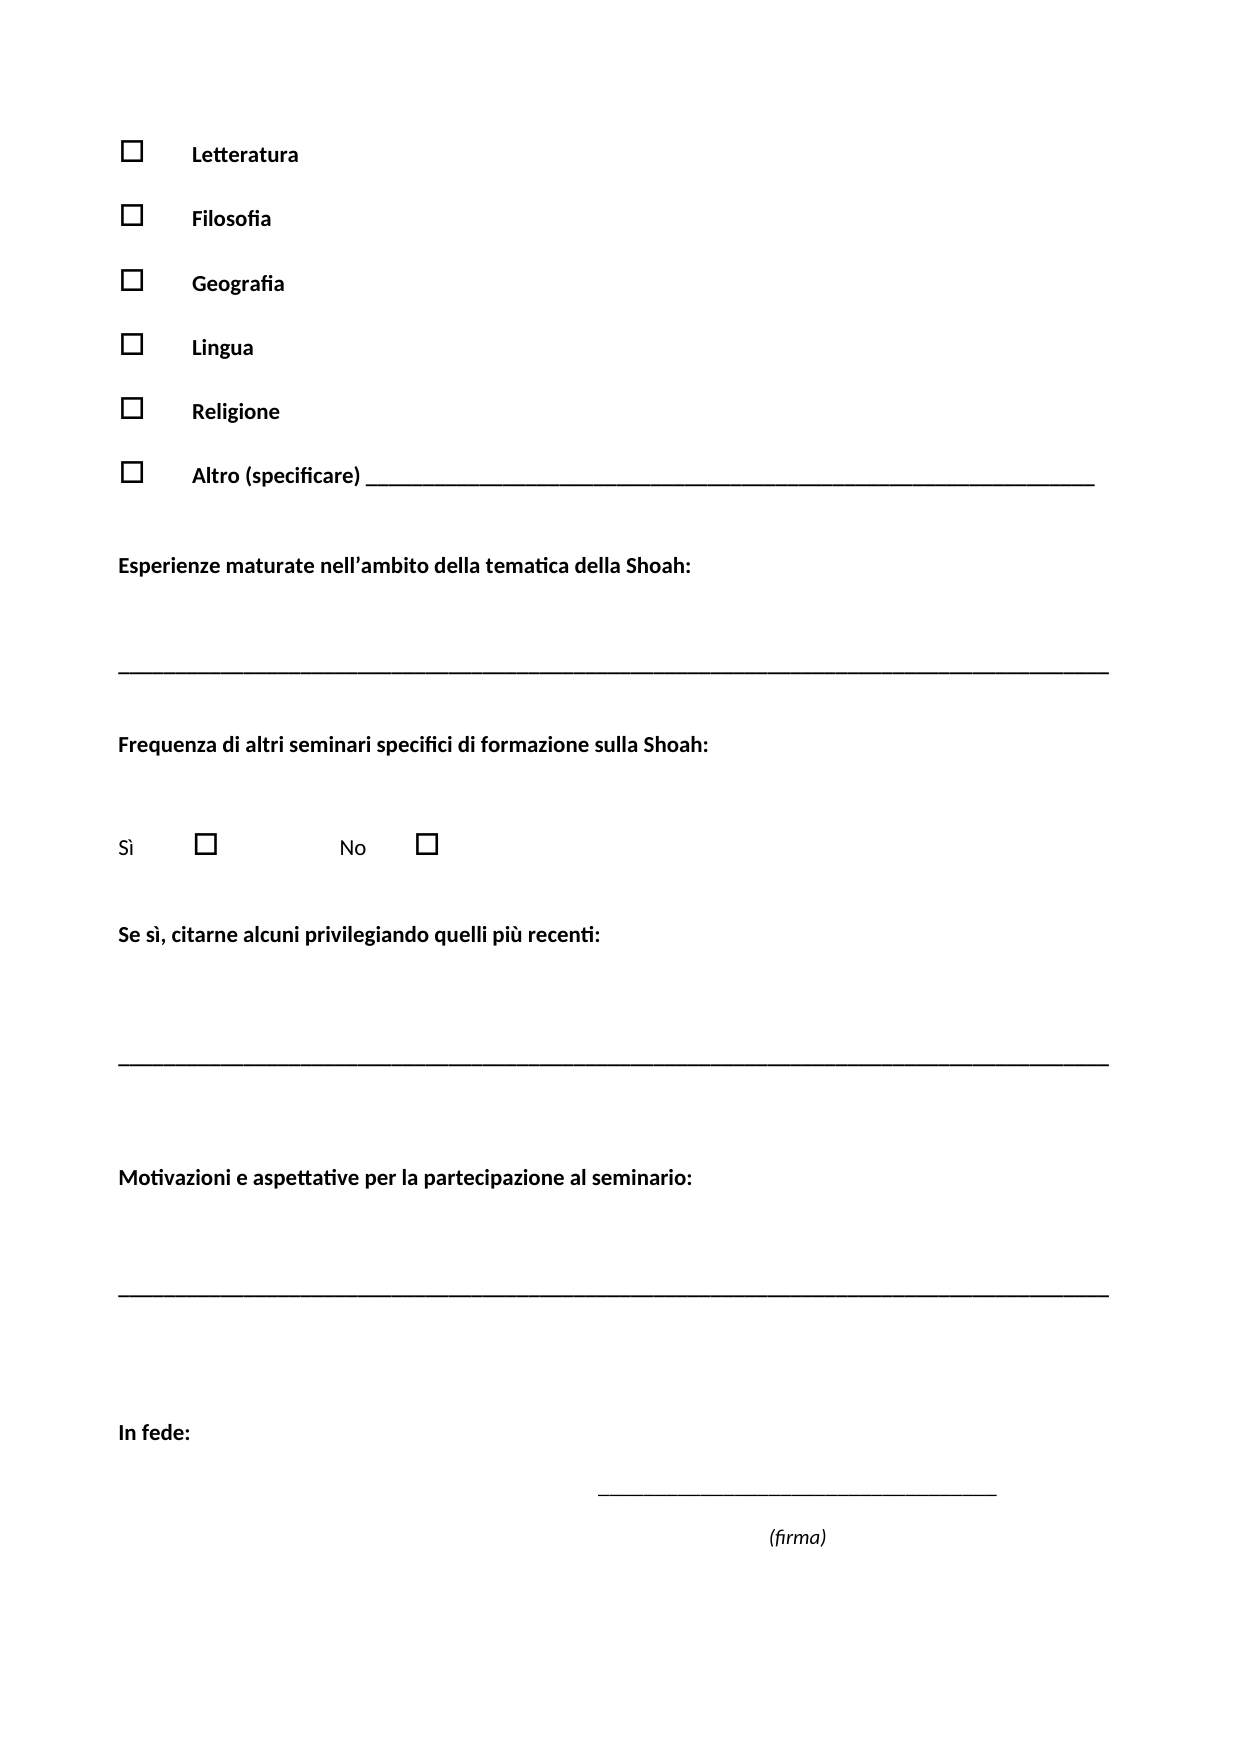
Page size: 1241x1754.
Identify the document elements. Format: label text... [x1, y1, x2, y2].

text Esperienze maturate nell’ambito della tematica della Shoah: [118, 551, 1122, 579]
text Motivazioni e aspettative per la partecipazione al seminario: [118, 1163, 1122, 1219]
text (firma) [118, 1524, 1122, 1550]
text _______________________________________________________________________________________ [118, 1041, 1122, 1069]
text □ Religione [118, 375, 1122, 431]
text □ Lingua [118, 311, 1122, 367]
text □ Altro (specificare) ________________________________________________________________ [118, 439, 1122, 495]
text Frequenza di altri seminari specifici di formazione sulla Shoah: [118, 730, 1122, 758]
text Se sì, citarne alcuni privilegiando quelli più recenti: [118, 920, 1122, 948]
text _______________________________________________________________________________________ [118, 1272, 1122, 1300]
text In fede: [118, 1418, 1122, 1446]
text □ Letteratura [118, 118, 1122, 174]
text _______________________________________________________________________________________ [118, 649, 1122, 677]
text ___________________________________ [118, 1471, 1122, 1499]
text Sì □ No □ [118, 811, 1122, 867]
text □ Geografia [118, 247, 1122, 303]
text □ Filosofia [118, 182, 1122, 238]
